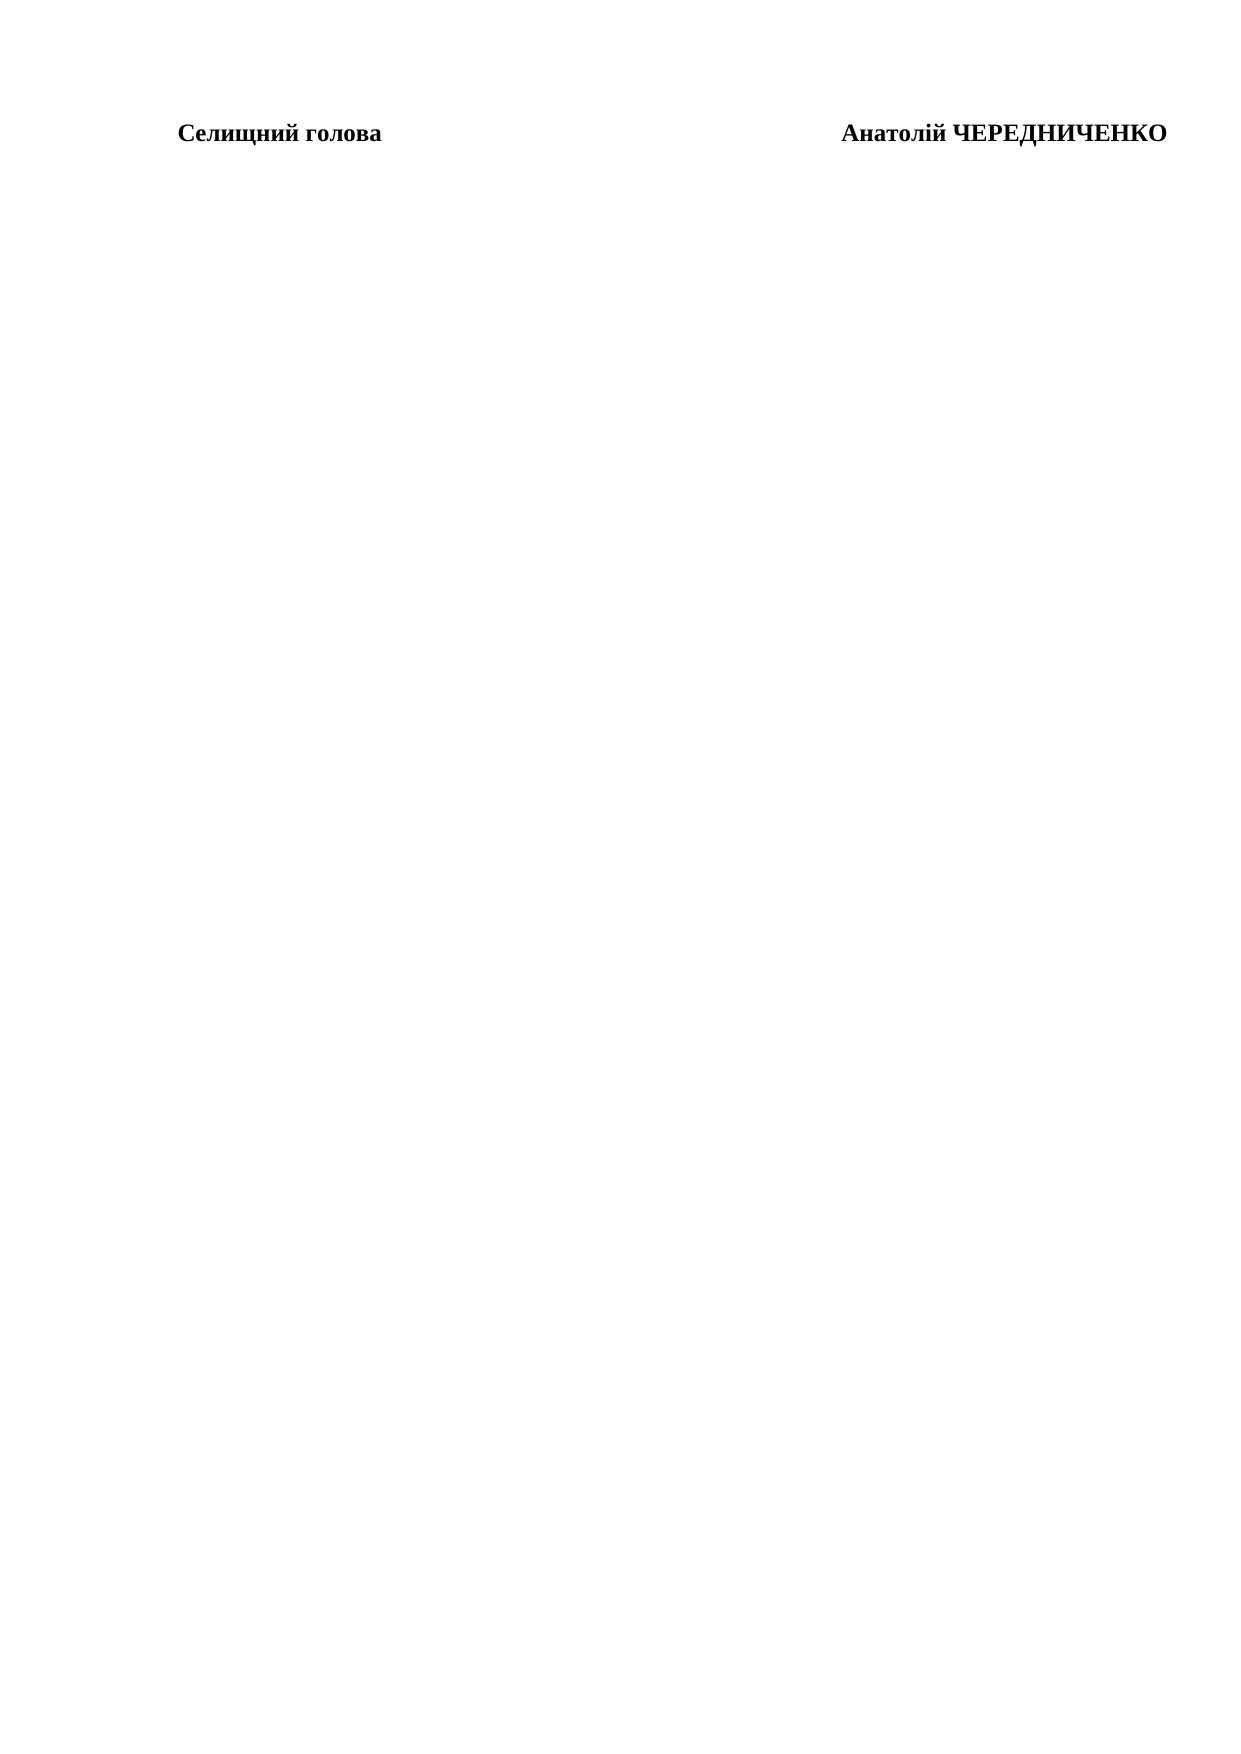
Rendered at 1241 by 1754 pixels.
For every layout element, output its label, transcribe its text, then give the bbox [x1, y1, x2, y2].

text Селищний голова Анатолій ЧЕРЕДНИЧЕНКО [177, 118, 1181, 147]
